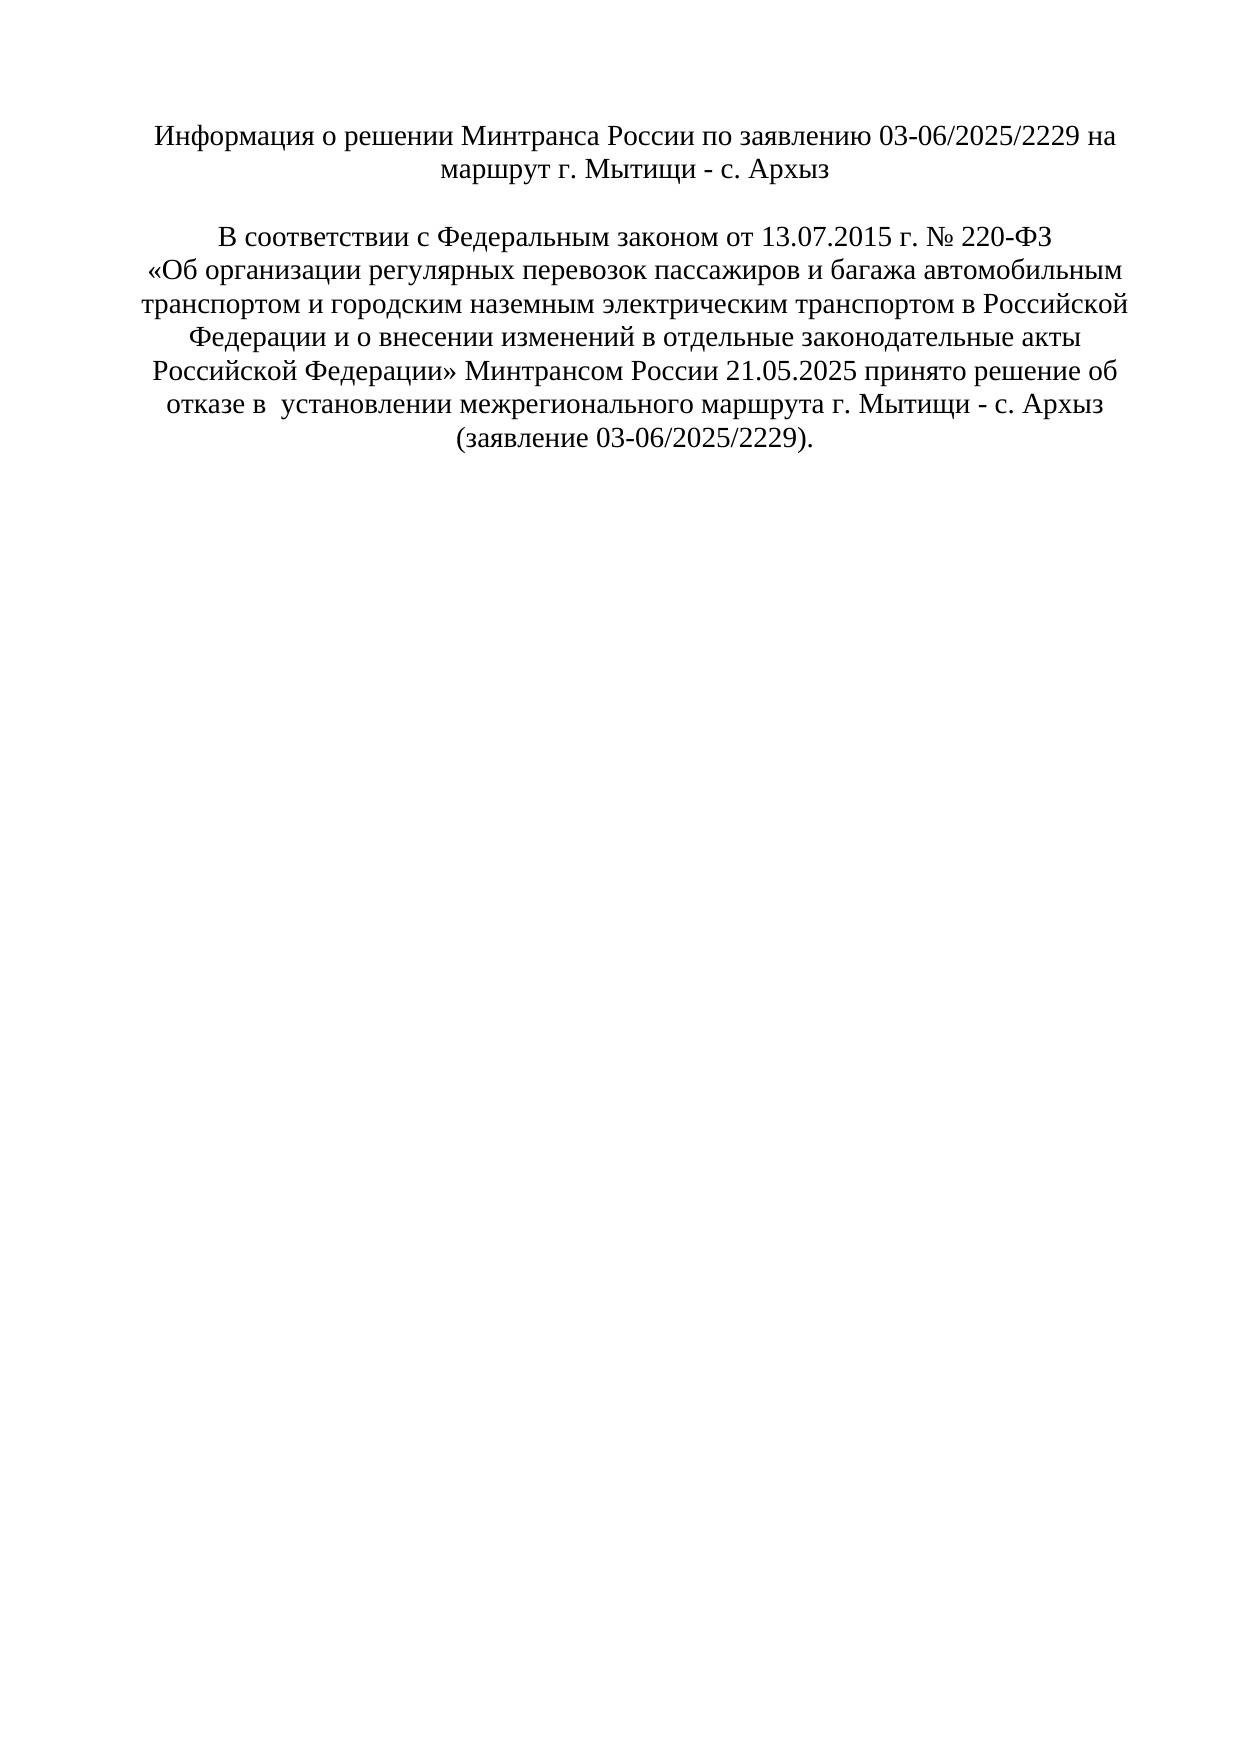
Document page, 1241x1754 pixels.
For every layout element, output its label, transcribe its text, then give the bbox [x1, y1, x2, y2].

text В соответствии с Федеральным законом от 13.07.2015 г. № 220-ФЗ «Об организации регулярных перевозок пассажиров и багажа автомобильным транспортом и городским наземным электрическим транспортом в Российской Федерации и о внесении изменений в отдельные законодательные акты Российской Федерации» Минтрансом России 21.05.2025 принято решение об отказе в установлении межрегионального маршрута г. Мытищи - с. Архыз (заявление 03-06/2025/2229). [118, 219, 1152, 453]
text Информация о решении Минтранса России по заявлению 03-06/2025/2229 на маршрут г. Мытищи - с. Архыз [118, 118, 1152, 185]
